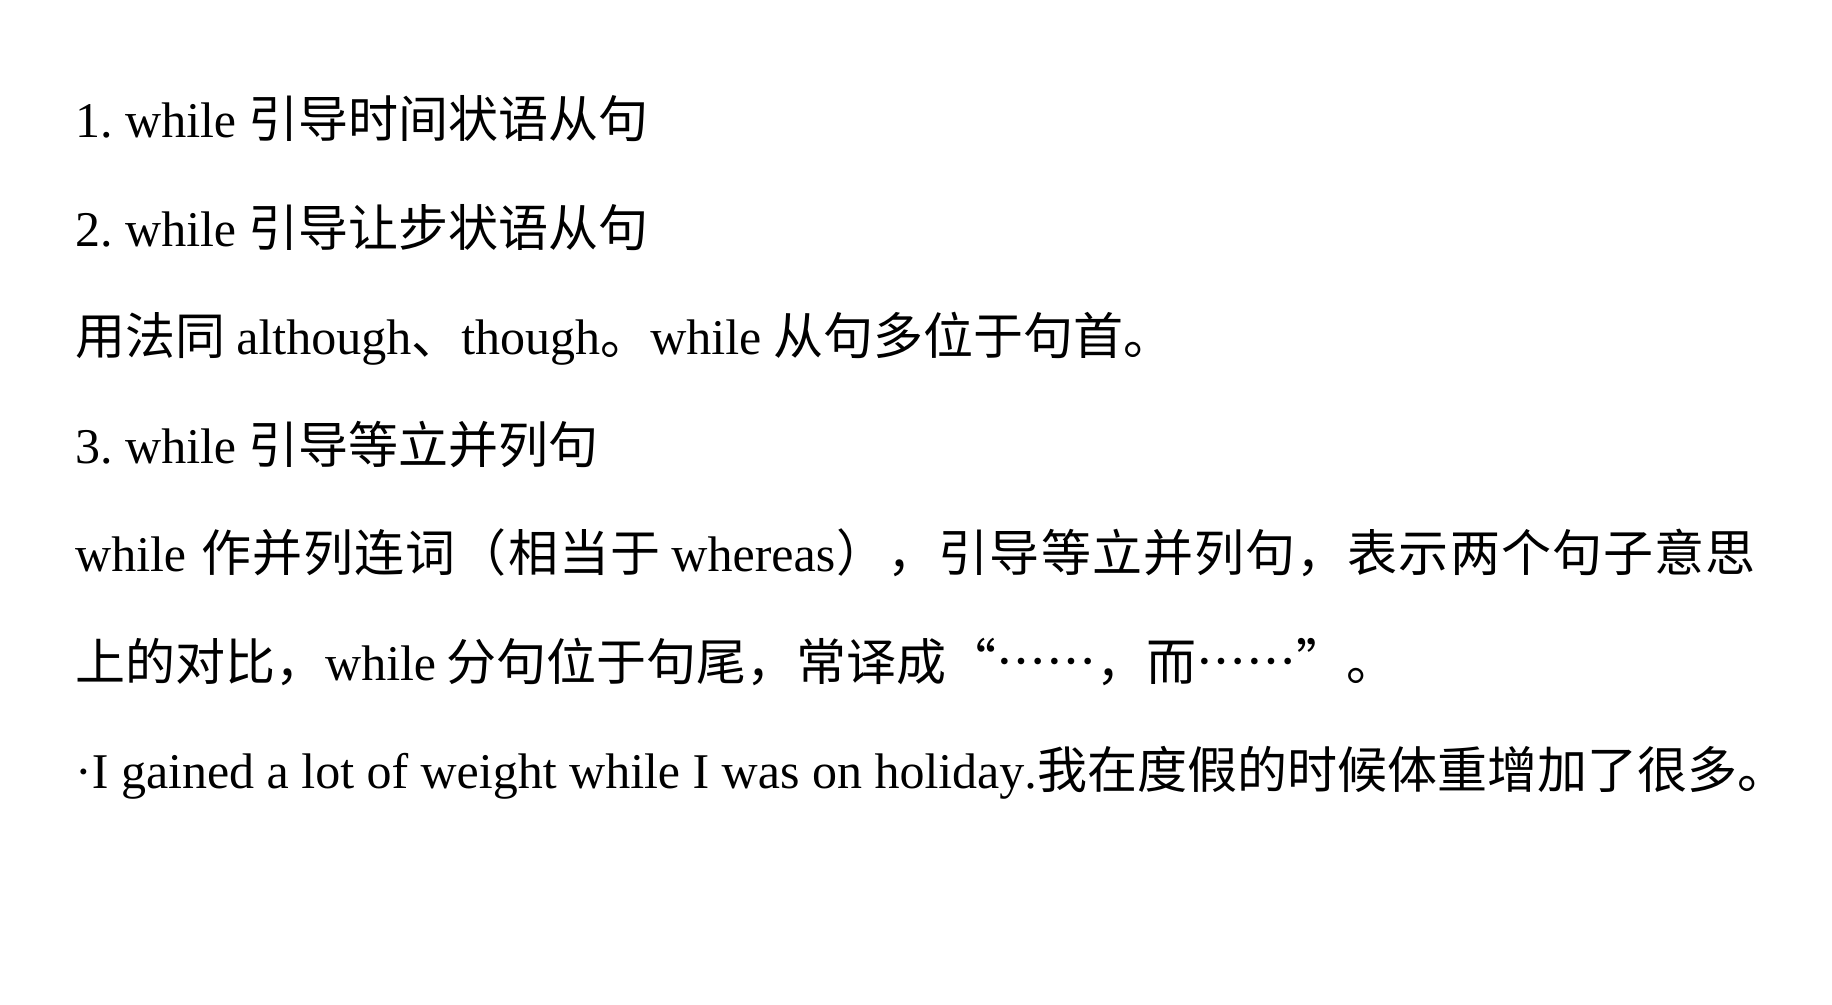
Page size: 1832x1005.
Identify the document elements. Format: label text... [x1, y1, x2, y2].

text 3. while 引导等立并列句 [75, 405, 1756, 478]
text 2. while 引导让步状语从句 [75, 188, 1756, 261]
text ·I gained a lot of weight while I was on holiday.我在度假的时候体重增加了很多。 [75, 731, 1756, 803]
text 1. while 引导时间状语从句 [75, 79, 1756, 152]
text while 作并列连词（相当于whereas），引导等立并列句，表示两个句子意思上的对比，while分句位于句尾，常译成“……，而……”。 [75, 514, 1756, 695]
text 用法同 although、though。while 从句多位于句首。 [75, 297, 1756, 369]
